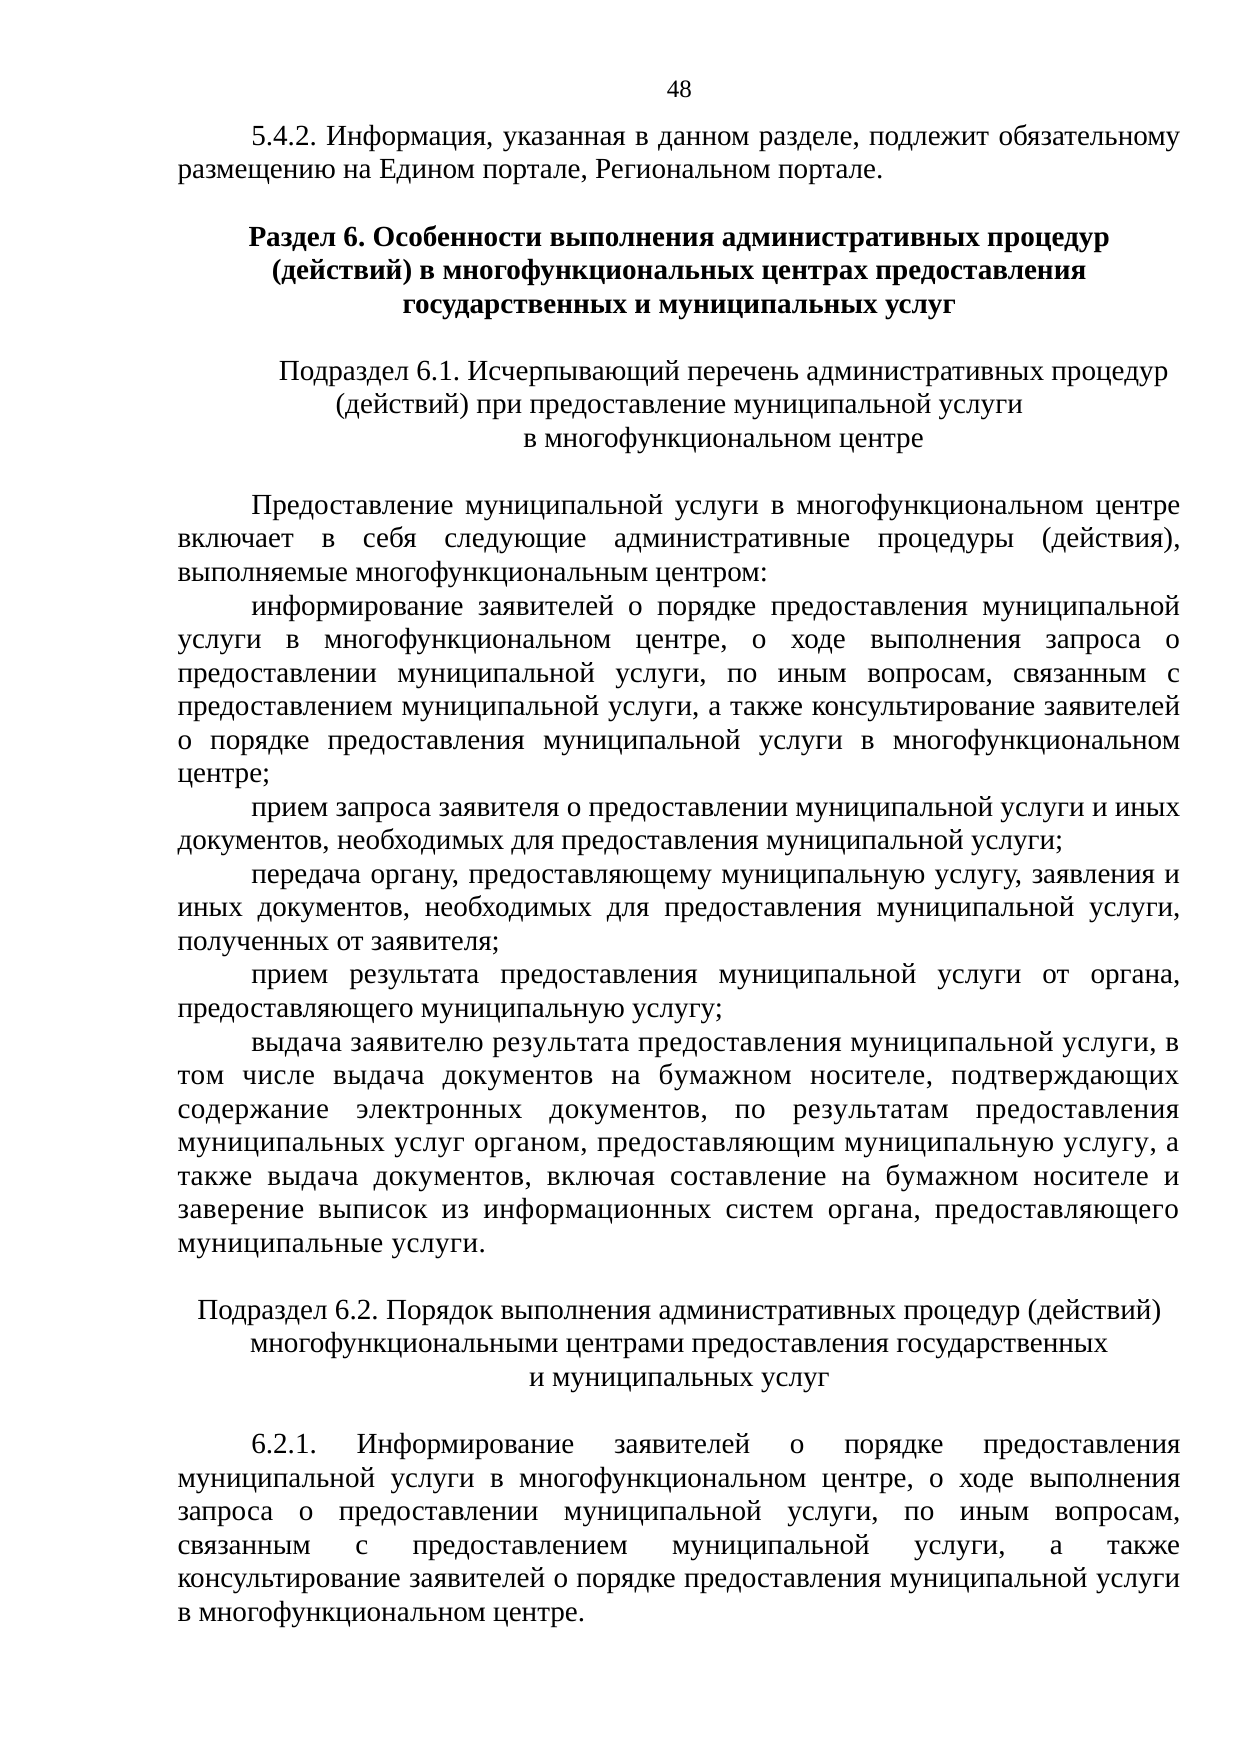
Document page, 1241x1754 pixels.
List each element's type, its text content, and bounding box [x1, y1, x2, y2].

text Подраздел 6.2. Порядок выполнения административных процедур (действий) многофункциональными центрами предоставления государственных [177, 1292, 1181, 1359]
text 5.4.2. Информация, указанная в данном разделе, подлежит обязательному размещению на Едином портале, Региональном портале. [177, 118, 1181, 185]
text Подраздел 6.1. Исчерпывающий перечень административных процедур (действий) при предоставление муниципальной услуги [177, 353, 1181, 420]
text и муниципальных услуг [177, 1359, 1181, 1393]
text государственных и муниципальных услуг [177, 286, 1181, 319]
text передача органу, предоставляющему муниципальную услугу, заявления и иных документов, необходимых для предоставления муниципальной услуги, полученных от заявителя; [177, 856, 1181, 957]
text (действий) в многофункциональных центрах предоставления [177, 252, 1181, 286]
text Предоставление муниципальной услуги в многофункциональном центре включает в себя следующие административные процедуры (действия), выполняемые многофункциональным центром: [177, 487, 1181, 588]
text прием запроса заявителя о предоставлении муниципальной услуги и иных документов, необходимых для предоставления муниципальной услуги; [177, 789, 1181, 856]
text информирование заявителей о порядке предоставления муниципальной услуги в многофункциональном центре, о ходе выполнения запроса о предоставлении муниципальной услуги, по иным вопросам, связанным с предоставлением муниципальной услуги, а также консультирование заявителей о порядке предоставления муниципальной услуги в многофункциональном центре; [177, 588, 1181, 789]
text 6.2.1. Информирование заявителей о порядке предоставления муниципальной услуги в многофункциональном центре, о ходе выполнения запроса о предоставлении муниципальной услуги, по иным вопросам, связанным с предоставлением муниципальной услуги, а также консультирование заявителей о порядке предоставления муниципальной услуги в многофункциональном центре. [177, 1426, 1181, 1627]
text в многофункциональном центре [177, 420, 1181, 453]
text выдача заявителю результата предоставления муниципальной услуги, в том числе выдача документов на бумажном носителе, подтверждающих содержание электронных документов, по результатам предоставления муниципальных услуг органом, предоставляющим муниципальную услугу, а также выдача документов, включая составление на бумажном носителе и заверение выписок из информационных систем органа, предоставляющего муниципальные услуги. [177, 1024, 1181, 1258]
text Раздел 6. Особенности выполнения административных процедур [177, 219, 1181, 252]
text прием результата предоставления муниципальной услуги от органа, предоставляющего муниципальную услугу; [177, 957, 1181, 1024]
